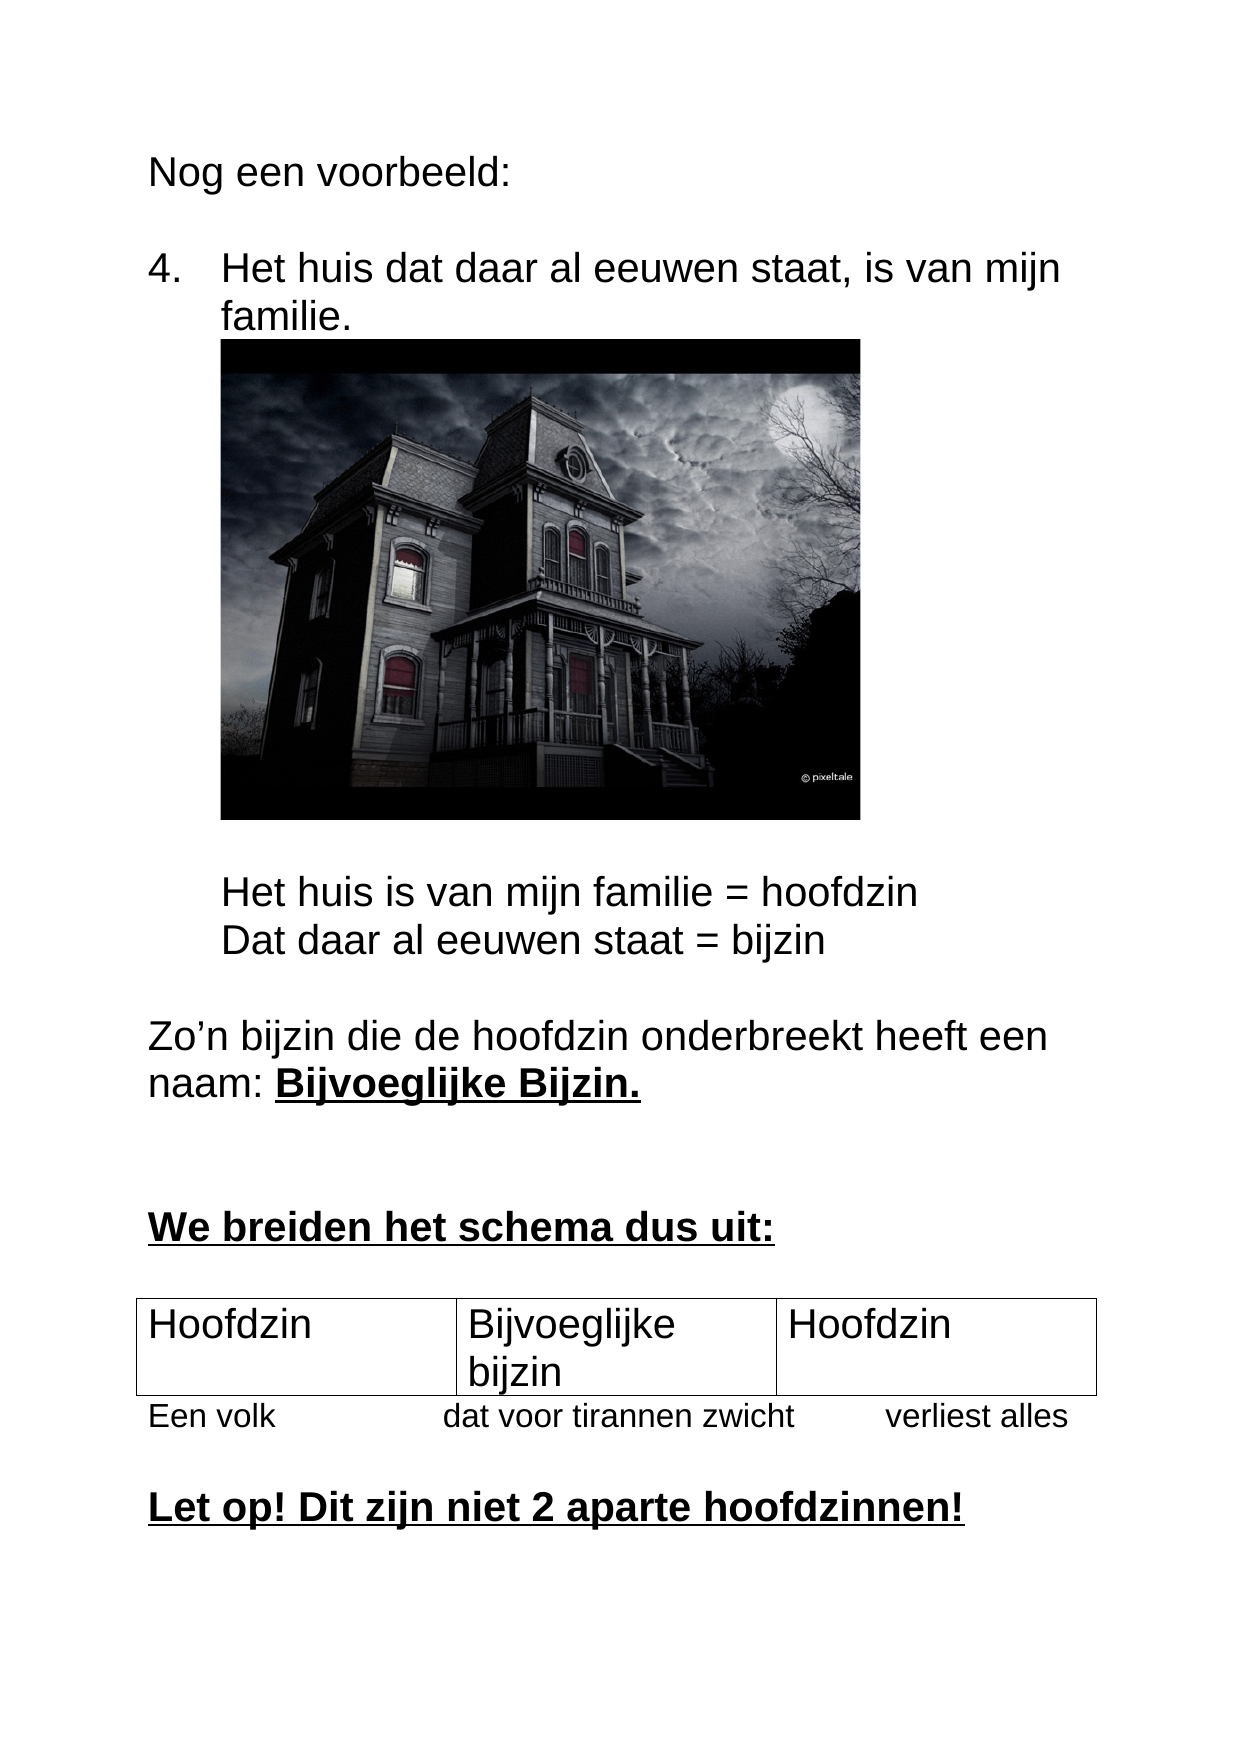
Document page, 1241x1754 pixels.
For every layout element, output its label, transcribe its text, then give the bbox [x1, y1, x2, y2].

text Let op! Dit zijn niet 2 aparte hoofdzinnen! [148, 1483, 1093, 1531]
text We breiden het schema dus uit: [148, 1202, 1093, 1250]
table_header Hoofdzin [137, 1299, 456, 1395]
text Nog een voorbeeld: [148, 148, 1093, 196]
table_header Hoofdzin [777, 1299, 1096, 1395]
text Het huis is van mijn familie = hoofdzin [148, 867, 1093, 915]
text Een volk dat voor tirannen zwicht verliest alles [148, 1396, 1093, 1435]
text Dat daar al eeuwen staat = bijzin [148, 915, 1093, 963]
text naam: Bijvoeglijke Bijzin. [148, 1059, 1093, 1107]
text 4. Het huis dat daar al eeuwen staat, is van mijn familie. [148, 243, 1093, 339]
table_header Bijvoeglijke bijzin [457, 1299, 776, 1395]
picture [220, 339, 861, 820]
text Zo’n bijzin die de hoofdzin onderbreekt heeft een [148, 1011, 1093, 1059]
